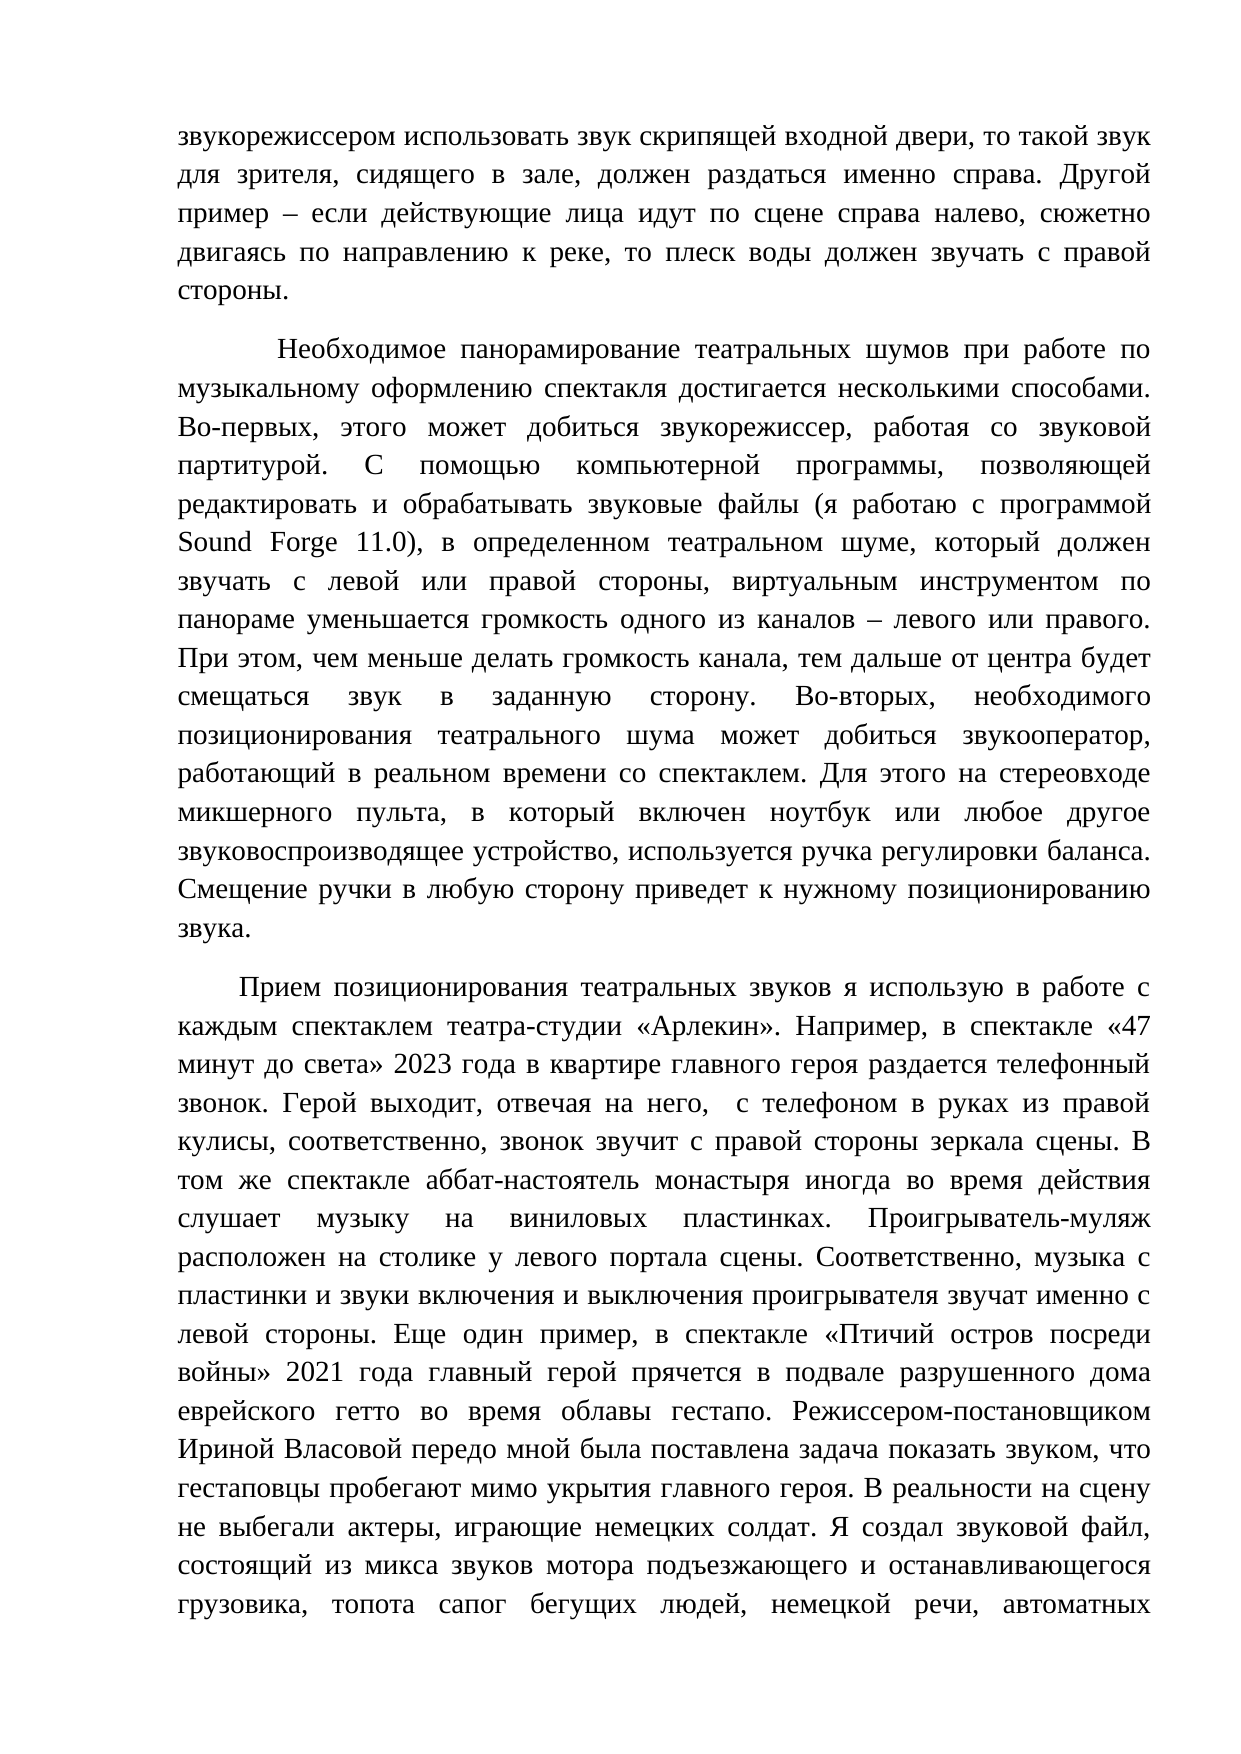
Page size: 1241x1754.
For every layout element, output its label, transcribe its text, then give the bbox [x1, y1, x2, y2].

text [177, 118, 1152, 306]
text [177, 969, 1152, 1619]
text Необходимое панорамирование театральных шумов при работе по музыкальному оформлению спектакля достигается несколькими способами. Во-первых, этого может добиться звукорежиссер, работая со звуковой партитурой. С помощью компьютерной программы, позволяющей редактировать и обрабатывать звуковые файлы (я работаю с программой Sound Forge 11.0), в определенном театральном шуме, который должен звучать с левой или правой стороны, виртуальным инструментом по панораме уменьшается громкость одного из каналов – левого или правого. При этом, чем меньше делать громкость канала, тем дальше от центра будет смещаться звук в заданную сторону. Во-вторых, необходимого позиционирования театрального шума может добиться звукооператор, работающий в реальном времени со спектаклем. Для этого на стереовходе микшерного пульта, в который включен ноутбук или любое другое звуковоспроизводящее устройство, используется ручка регулировки баланса. Смещение ручки в любую сторону приведет к нужному позиционированию звука. [177, 332, 1152, 943]
